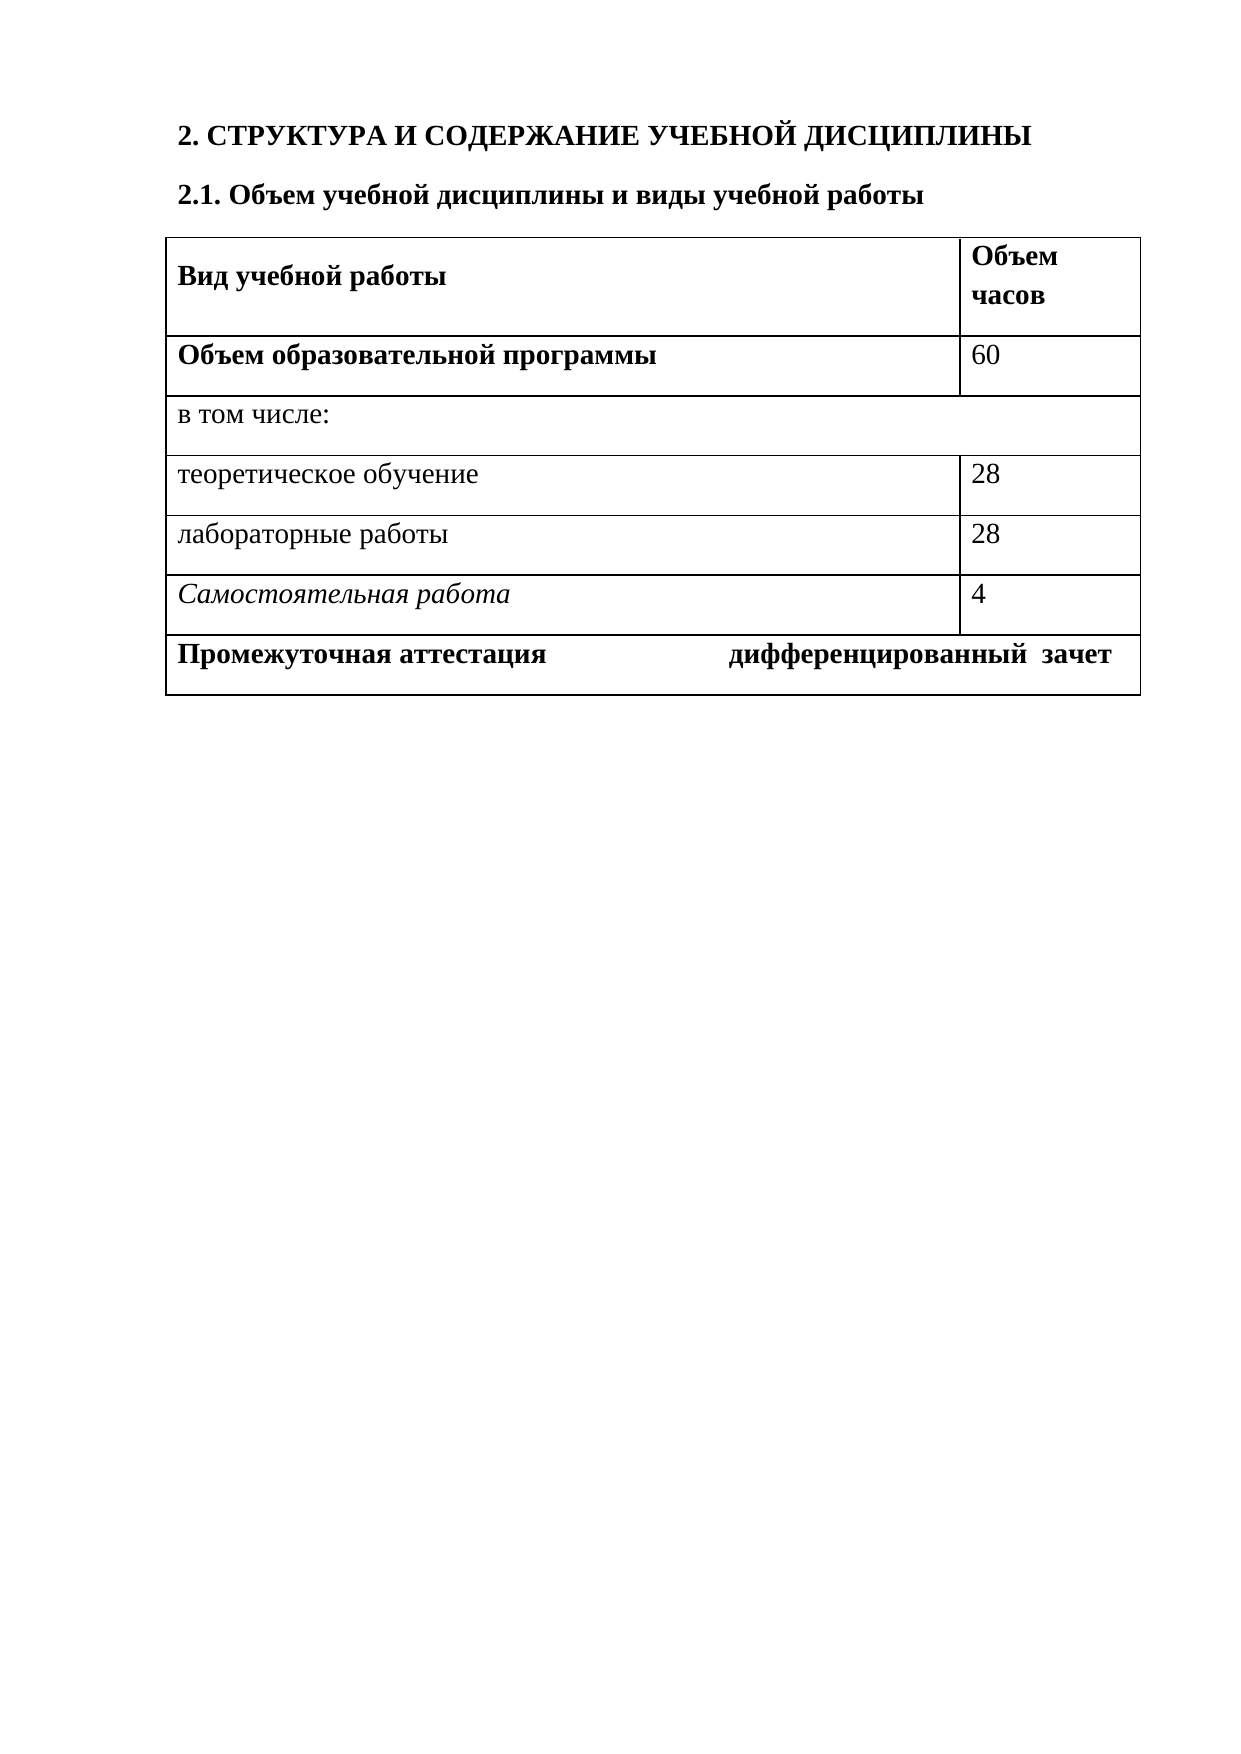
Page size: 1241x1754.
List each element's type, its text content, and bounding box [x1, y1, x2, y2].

table_cell Самостоятельная работа [167, 576, 959, 634]
table_cell 28 [961, 516, 1140, 574]
table_cell 28 [961, 456, 1140, 514]
table_cell лабораторные работы [167, 516, 959, 574]
table_cell в том числе: [167, 397, 1140, 455]
table_header Вид учебной работы [167, 238, 960, 335]
text 2. СТРУКТУРА И СОДЕРЖАНИЕ УЧЕБНОЙ ДИСЦИПЛИНЫ [177, 118, 1152, 152]
table_cell Объем образовательной программы [167, 337, 959, 395]
table_cell 60 [961, 337, 1140, 395]
text 2.1. Объем учебной дисциплины и виды учебной работы [177, 177, 1152, 211]
table_cell теоретическое обучение [167, 456, 959, 514]
table_cell Промежуточная аттестация дифференцированный зачет [167, 636, 1140, 694]
table_header Объем часов [961, 238, 1140, 335]
table_cell 4 [961, 576, 1140, 634]
